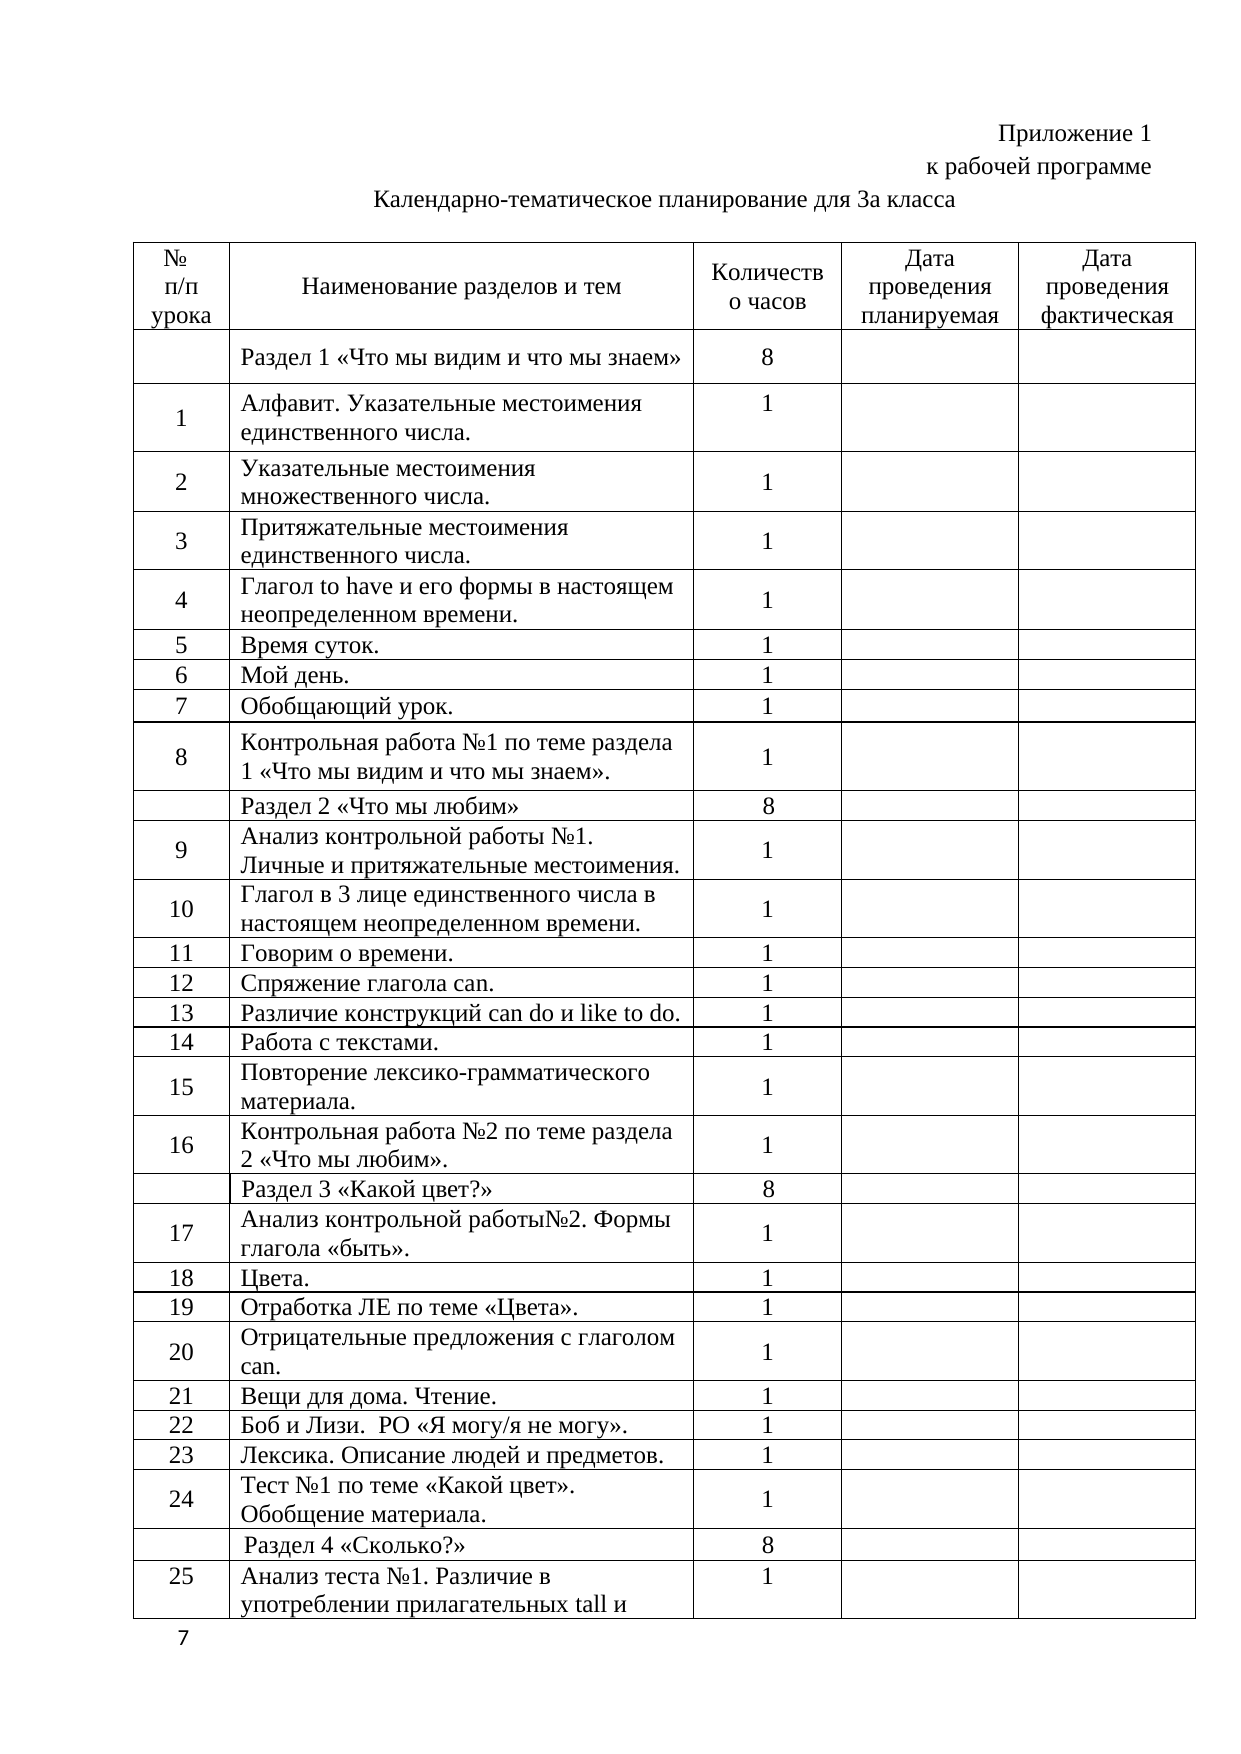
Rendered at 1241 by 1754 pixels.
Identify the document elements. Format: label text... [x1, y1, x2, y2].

table_cell [842, 791, 1018, 820]
table_cell 1 [694, 821, 841, 878]
table_cell [842, 1116, 1018, 1173]
table_cell 3 [134, 512, 229, 569]
table_cell [842, 570, 1018, 629]
table_cell [842, 723, 1018, 790]
table_cell 1 [694, 1204, 841, 1262]
table_cell Анализ контрольной работы№2. Формы глагола «быть». [230, 1204, 693, 1262]
table_cell 1 [694, 1561, 841, 1618]
table_cell 1 [694, 1116, 841, 1173]
table_cell 1 [694, 1440, 841, 1469]
table_cell [1019, 690, 1195, 721]
table_cell Различие конструкций can do и like to do. [230, 998, 693, 1026]
table_cell 13 [134, 998, 229, 1026]
table_cell [1019, 452, 1195, 511]
table_cell 1 [694, 384, 841, 451]
table_cell 24 [134, 1470, 229, 1528]
table_cell 1 [694, 660, 841, 688]
table_cell [842, 968, 1018, 997]
table_cell Алфавит. Указательные местоимения единственного числа. [230, 384, 693, 451]
table_cell Раздел 1 «Что мы видим и что мы знаем» [230, 330, 693, 382]
table_cell Отработка ЛЕ по теме «Цвета». [230, 1293, 693, 1321]
table_cell [1019, 384, 1195, 451]
table_cell [1019, 1561, 1195, 1618]
table_cell Глагол в 3 лице единственного числа в настоящем неопределенном времени. [230, 880, 693, 937]
table_cell [842, 1263, 1018, 1291]
table_cell [1019, 1381, 1195, 1409]
table_cell Тест №1 по теме «Какой цвет». Обобщение материала. [230, 1470, 693, 1528]
text к рабочей программе [177, 151, 1152, 180]
table_cell [1019, 1174, 1195, 1203]
table_cell 1 [694, 998, 841, 1026]
table_cell Раздел 4 «Сколько?» [230, 1529, 693, 1560]
text Приложение 1 [177, 118, 1152, 147]
table_cell 2 [134, 452, 229, 511]
table_cell 1 [694, 880, 841, 937]
table_cell [842, 1028, 1018, 1056]
table_cell 16 [134, 1116, 229, 1173]
table_cell [842, 660, 1018, 688]
table_cell [1019, 1057, 1195, 1115]
table_cell [1019, 1263, 1195, 1291]
table_header Дата проведения планируемая [842, 243, 1018, 329]
table_cell [842, 1174, 1018, 1203]
table_cell Указательные местоимения множественного числа. [230, 452, 693, 511]
table_cell 10 [134, 880, 229, 937]
table_cell 1 [694, 1293, 841, 1321]
table_cell [842, 1440, 1018, 1469]
table_cell [134, 791, 229, 820]
table_cell 20 [134, 1322, 229, 1380]
table_cell 8 [694, 330, 841, 382]
table_cell [842, 1057, 1018, 1115]
table_cell [1019, 512, 1195, 569]
table_cell [1019, 1440, 1195, 1469]
table_cell [1019, 660, 1195, 688]
table_cell [1019, 998, 1195, 1026]
table_cell 15 [134, 1057, 229, 1115]
table_cell 23 [134, 1440, 229, 1469]
table_cell Раздел 3 «Какой цвет?» [231, 1174, 693, 1203]
table_cell Анализ контрольной работы №1. Личные и притяжательные местоимения. [230, 821, 693, 878]
table_cell Цвета. [230, 1263, 693, 1291]
table_cell Повторение лексико-грамматического материала. [230, 1057, 693, 1115]
table_cell [1019, 938, 1195, 967]
table_cell [842, 384, 1018, 451]
table_cell [1019, 1204, 1195, 1262]
table_cell 1 [694, 452, 841, 511]
table_header № п/п урока [134, 243, 229, 329]
table_cell [842, 1529, 1018, 1560]
table_cell 17 [134, 1204, 229, 1262]
table_cell [842, 998, 1018, 1026]
table_cell [1019, 1322, 1195, 1380]
table_header Дата проведения фактическая [1019, 243, 1195, 329]
table_cell 14 [134, 1028, 229, 1056]
table_cell Боб и Лизи. РО «Я могу/я не могу». [230, 1411, 693, 1439]
table_cell [1019, 1529, 1195, 1560]
table_cell [842, 821, 1018, 878]
table_cell [1019, 880, 1195, 937]
table_cell [842, 1411, 1018, 1439]
table_header Наименование разделов и тем [230, 243, 693, 329]
table_cell 21 [134, 1381, 229, 1409]
table_cell 22 [134, 1411, 229, 1439]
table_cell [842, 880, 1018, 937]
table_cell Спряжение глагола саn. [230, 968, 693, 997]
table_cell 1 [694, 938, 841, 967]
table_cell Раздел 2 «Что мы любим» [230, 791, 693, 820]
table_cell 1 [694, 1470, 841, 1528]
table_cell 11 [134, 938, 229, 967]
table_cell 1 [694, 1322, 841, 1380]
table_cell [842, 512, 1018, 569]
table_cell Лексика. Описание людей и предметов. [230, 1440, 693, 1469]
table_cell [134, 1174, 229, 1203]
table_cell Мой день. [230, 660, 693, 688]
table_cell 1 [694, 968, 841, 997]
table_cell Глагол to have и его формы в настоящем неопределенном времени. [230, 570, 693, 629]
table_cell [842, 1204, 1018, 1262]
table_cell [842, 630, 1018, 659]
table_cell 1 [694, 630, 841, 659]
table_cell [842, 1561, 1018, 1618]
table_cell 1 [134, 384, 229, 451]
table_cell 25 [134, 1561, 229, 1618]
table_cell 1 [694, 1028, 841, 1056]
table_cell [842, 1322, 1018, 1380]
table_cell 8 [694, 1174, 841, 1203]
table_cell 9 [134, 821, 229, 878]
table_cell Работа с текстами. [230, 1028, 693, 1056]
table_cell 7 [134, 690, 229, 721]
table_cell [1019, 630, 1195, 659]
table_cell [1019, 723, 1195, 790]
table_cell 4 [134, 570, 229, 629]
table_cell Притяжательные местоимения единственного числа. [230, 512, 693, 569]
table_cell 12 [134, 968, 229, 997]
table_cell 1 [694, 1263, 841, 1291]
table_cell [842, 1381, 1018, 1409]
table_cell Отрицательные предложения с глаголом can. [230, 1322, 693, 1380]
table_cell 1 [694, 690, 841, 721]
table_cell 19 [134, 1293, 229, 1321]
table_cell 1 [694, 512, 841, 569]
table_cell 8 [694, 1529, 841, 1560]
table_cell [842, 938, 1018, 967]
table_cell [1019, 1411, 1195, 1439]
table_cell 1 [694, 570, 841, 629]
table_cell 1 [694, 1411, 841, 1439]
table_cell [1019, 1028, 1195, 1056]
table_cell [842, 330, 1018, 382]
table_cell 18 [134, 1263, 229, 1291]
table_cell 1 [694, 1381, 841, 1409]
table_cell [134, 1529, 229, 1560]
table_cell Время суток. [230, 630, 693, 659]
table_cell 5 [134, 630, 229, 659]
table_cell [1019, 330, 1195, 382]
table_cell Обобщающий урок. [230, 690, 693, 721]
table_cell Вещи для дома. Чтение. [230, 1381, 693, 1409]
table_cell [842, 690, 1018, 721]
table_cell [1019, 821, 1195, 878]
table_cell [842, 1293, 1018, 1321]
table_cell [842, 452, 1018, 511]
text Календарно-тематическое планирование для 3а класса [177, 184, 1152, 213]
table_cell 1 [694, 1057, 841, 1115]
table_cell 8 [694, 791, 841, 820]
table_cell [230, 1561, 693, 1618]
table_cell Говорим о времени. [230, 938, 693, 967]
table_cell Контрольная работа №2 по теме раздела 2 «Что мы любим». [230, 1116, 693, 1173]
table_header Количество часов [694, 243, 841, 329]
table_cell [1019, 1116, 1195, 1173]
table_cell Контрольная работа №1 по теме раздела 1 «Что мы видим и что мы знаем». [230, 723, 693, 790]
table_cell 8 [134, 723, 229, 790]
table_cell 1 [694, 723, 841, 790]
table_cell [1019, 791, 1195, 820]
table_cell [1019, 1293, 1195, 1321]
table_cell [134, 330, 229, 382]
table_cell [1019, 570, 1195, 629]
table_cell [1019, 1470, 1195, 1528]
table_cell [842, 1470, 1018, 1528]
table_cell 6 [134, 660, 229, 688]
table_cell [1019, 968, 1195, 997]
